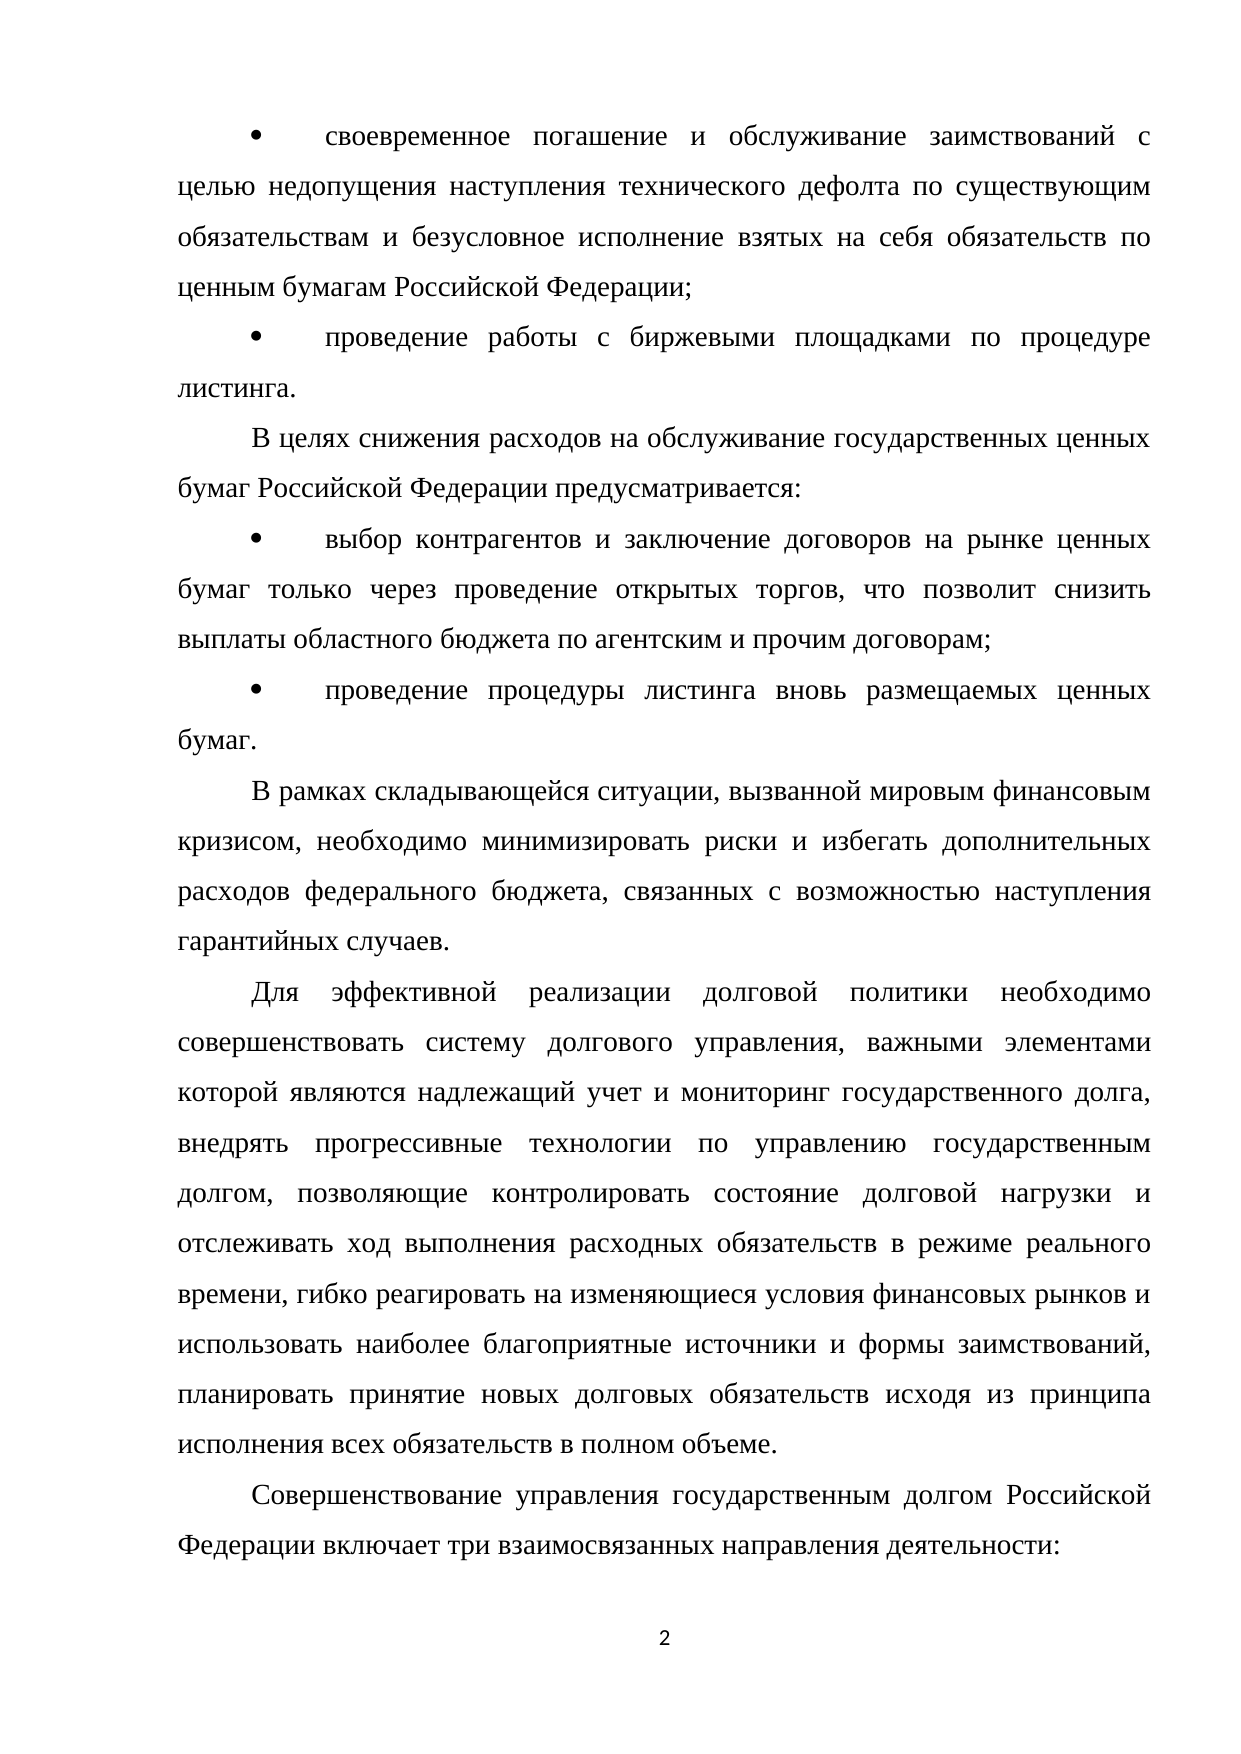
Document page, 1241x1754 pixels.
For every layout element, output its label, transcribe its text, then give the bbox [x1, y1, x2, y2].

text Совершенствование управления государственным долгом Российской Федерации включает три взаимосвязанных направления деятельности: [177, 1477, 1152, 1561]
list своевременное погашение и обслуживание заимствований с целью недопущения наступления технического дефолта по существующим обязательствам и безусловное исполнение взятых на себя обязательств по ценным бумагам Российской Федерации; [177, 118, 1152, 303]
text В целях снижения расходов на обслуживание государственных ценных бумаг Российской Федерации предусматривается: [177, 420, 1152, 504]
list проведение работы с биржевыми площадками по процедуре листинга. [177, 319, 1152, 403]
text В рамках складывающейся ситуации, вызванной мировым финансовым кризисом, необходимо минимизировать риски и избегать дополнительных расходов федерального бюджета, связанных с возможностью наступления гарантийных случаев. [177, 773, 1152, 957]
text Для эффективной реализации долговой политики необходимо совершенствовать систему долгового управления, важными элементами которой являются надлежащий учет и мониторинг государственного долга, внедрять прогрессивные технологии по управлению государственным долгом, позволяющие контролировать состояние долговой нагрузки и отслеживать ход выполнения расходных обязательств в режиме реального времени, гибко реагировать на изменяющиеся условия финансовых рынков и использовать наиболее благоприятные источники и формы заимствований, планировать принятие новых долговых обязательств исходя из принципа исполнения всех обязательств в полном объеме. [177, 974, 1152, 1460]
list выбор контрагентов и заключение договоров на рынке ценных бумаг только через проведение открытых торгов, что позволит снизить выплаты областного бюджета по агентским и прочим договорам; [177, 521, 1152, 655]
list проведение процедуры листинга вновь размещаемых ценных бумаг. [177, 672, 1152, 756]
